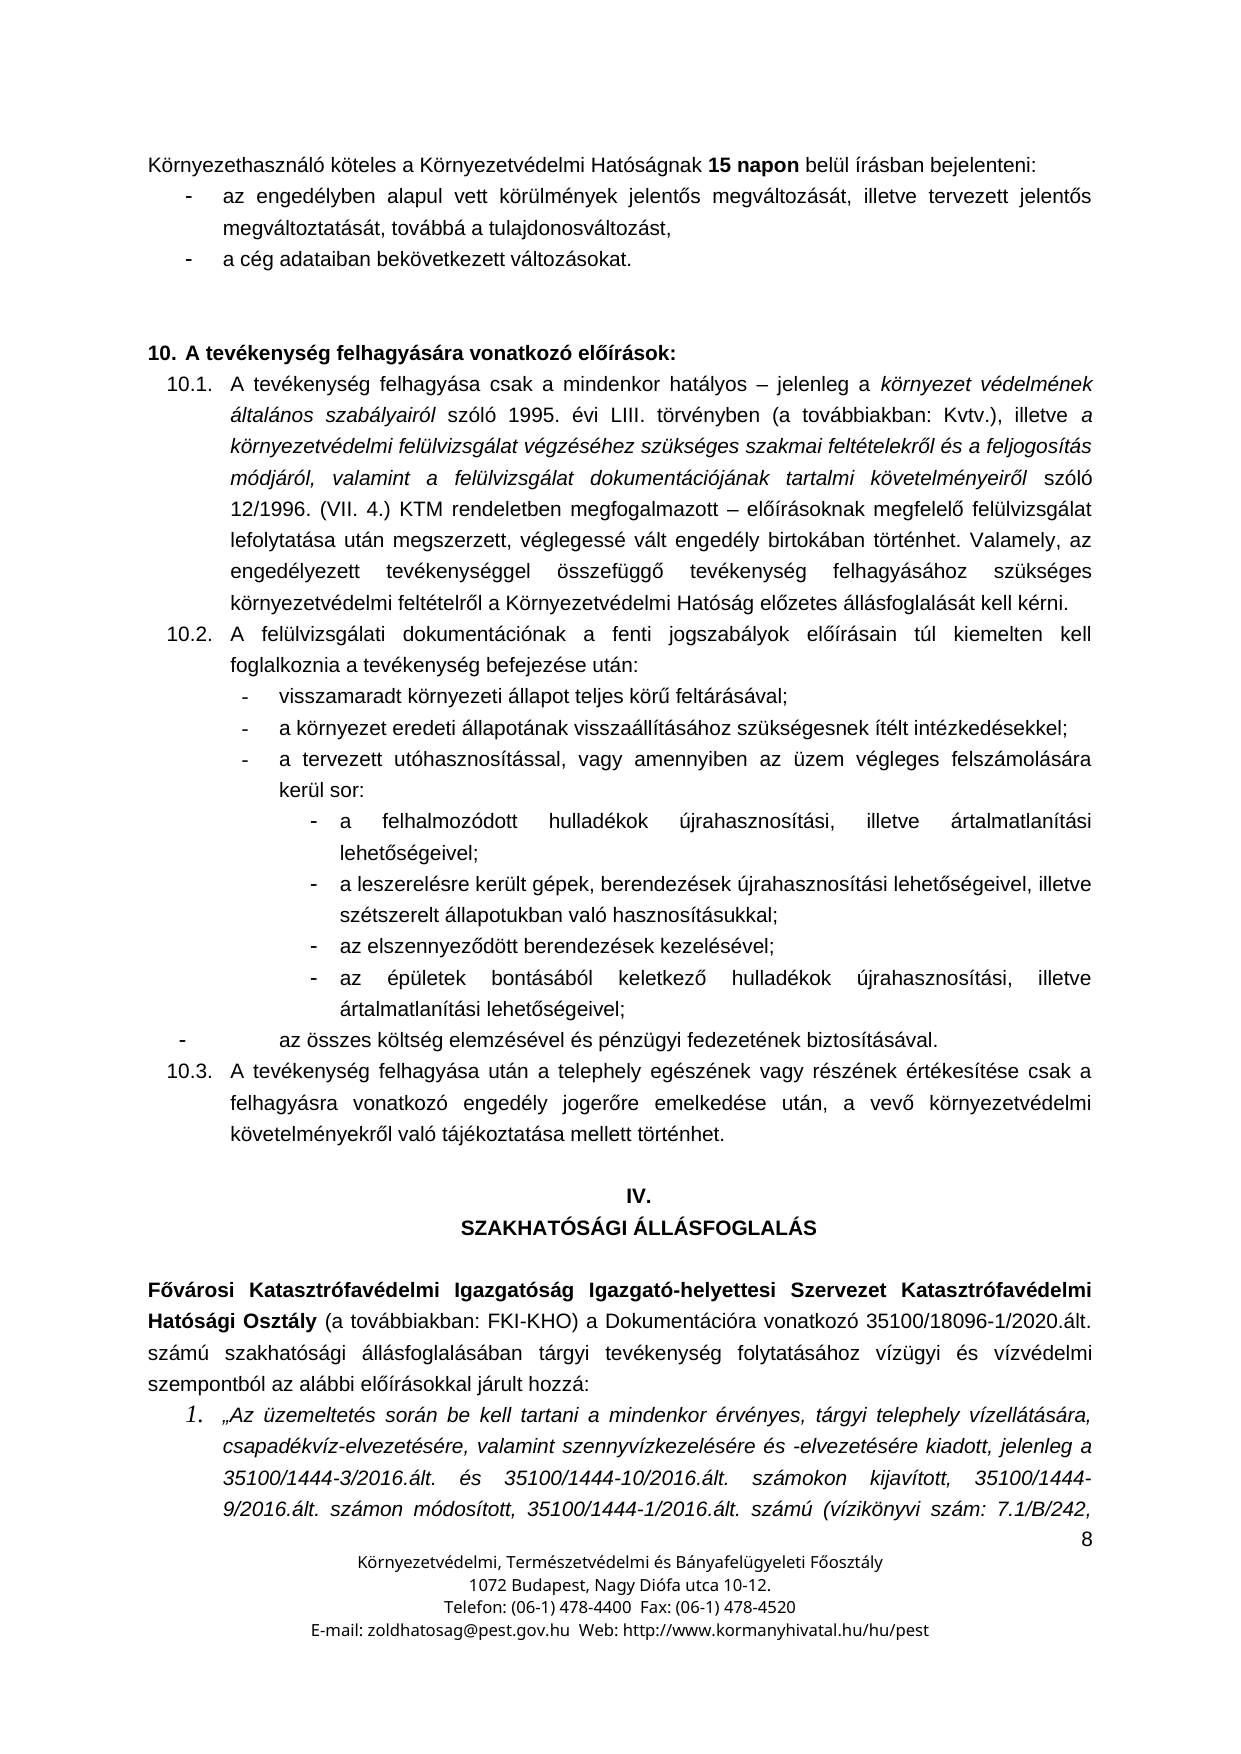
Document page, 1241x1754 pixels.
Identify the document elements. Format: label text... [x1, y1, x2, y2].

text Fővárosi Katasztrófavédelmi Igazgatóság Igazgató-helyettesi Szervezet Katasztrófavédelmi Hatósági Osztály (a továbbiakban: FKI-KHO) a Dokumentációra vonatkozó 35100/18096-1/2020.ált. számú szakhatósági állásfoglalásában tárgyi tevékenység folytatásához vízügyi és vízvédelmi szempontból az alábbi előírásokkal járult hozzá: [148, 1273, 1093, 1398]
list az elszennyeződött berendezések kezelésével; [310, 929, 1093, 960]
list IV. [185, 1179, 1093, 1210]
list a cég adataiban bekövetkezett változásokat. [185, 241, 1093, 273]
list a tervezett utóhasznosítással, vagy amennyiben az üzem végleges felszámolására kerül sor: [241, 741, 1093, 804]
list az épületek bontásából keletkező hulladékok újrahasznosítási, illetve ártalmatlanítási lehetőségeivel; [310, 960, 1093, 1023]
list a leszerelésre került gépek, berendezések újrahasznosítási lehetőségeivel, illetve szétszerelt állapotukban való hasznosításukkal; [310, 866, 1093, 929]
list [185, 1398, 1093, 1523]
list a környezet eredeti állapotának visszaállításához szükségesnek ítélt intézkedésekkel; [241, 710, 1093, 741]
subtitle visszamaradt környezeti állapot teljes körű feltárásával; [241, 679, 1093, 710]
text Környezethasználó köteles a Környezetvédelmi Hatóságnak 15 napon belül írásban bejelenteni: [148, 148, 1093, 179]
subtitle Szakhatósági állásfoglalás [185, 1210, 1093, 1241]
list a felhalmozódott hulladékok újrahasznosítási, illetve ártalmatlanítási lehetőségeivel; [310, 804, 1093, 866]
list A tevékenység felhagyására vonatkozó előírások: [148, 335, 1093, 366]
list A tevékenység felhagyása csak a mindenkor hatályos – jelenleg a környezet védelmének általános szabályairól szóló 1995. évi LIII. törvényben (a továbbiakban: Kvtv.), illetve a környezetvédelmi felülvizsgálat végzéséhez szükséges szakmai feltételekről és a feljogosítás módjáról, valamint a felülvizsgálat dokumentációjának tartalmi követelményeiről szóló 12/1996. (VII. 4.) KTM rendeletben megfogalmazott – előírásoknak megfelelő felülvizsgálat lefolytatása után megszerzett, véglegessé vált engedély birtokában történhet. Valamely, az engedélyezett tevékenységgel összefüggő tevékenység felhagyásához szükséges környezetvédelmi feltételről a Környezetvédelmi Hatóság előzetes állásfoglalását kell kérni. [166, 366, 1093, 616]
list A tevékenység felhagyása után a telephely egészének vagy részének értékesítése csak a felhagyásra vonatkozó engedély jogerőre emelkedése után, a vevő környezetvédelmi követelményekről való tájékoztatása mellett történhet. [166, 1054, 1093, 1148]
list A felülvizsgálati dokumentációnak a fenti jogszabályok előírásain túl kiemelten kell foglalkoznia a tevékenység befejezése után: [166, 616, 1093, 679]
list az összes költség elemzésével és pénzügyi fedezetének biztosításával. [148, 1023, 1093, 1054]
list az engedélyben alapul vett körülmények jelentős megváltozását, illetve tervezett jelentős megváltoztatását, továbbá a tulajdonosváltozást, [185, 179, 1093, 241]
